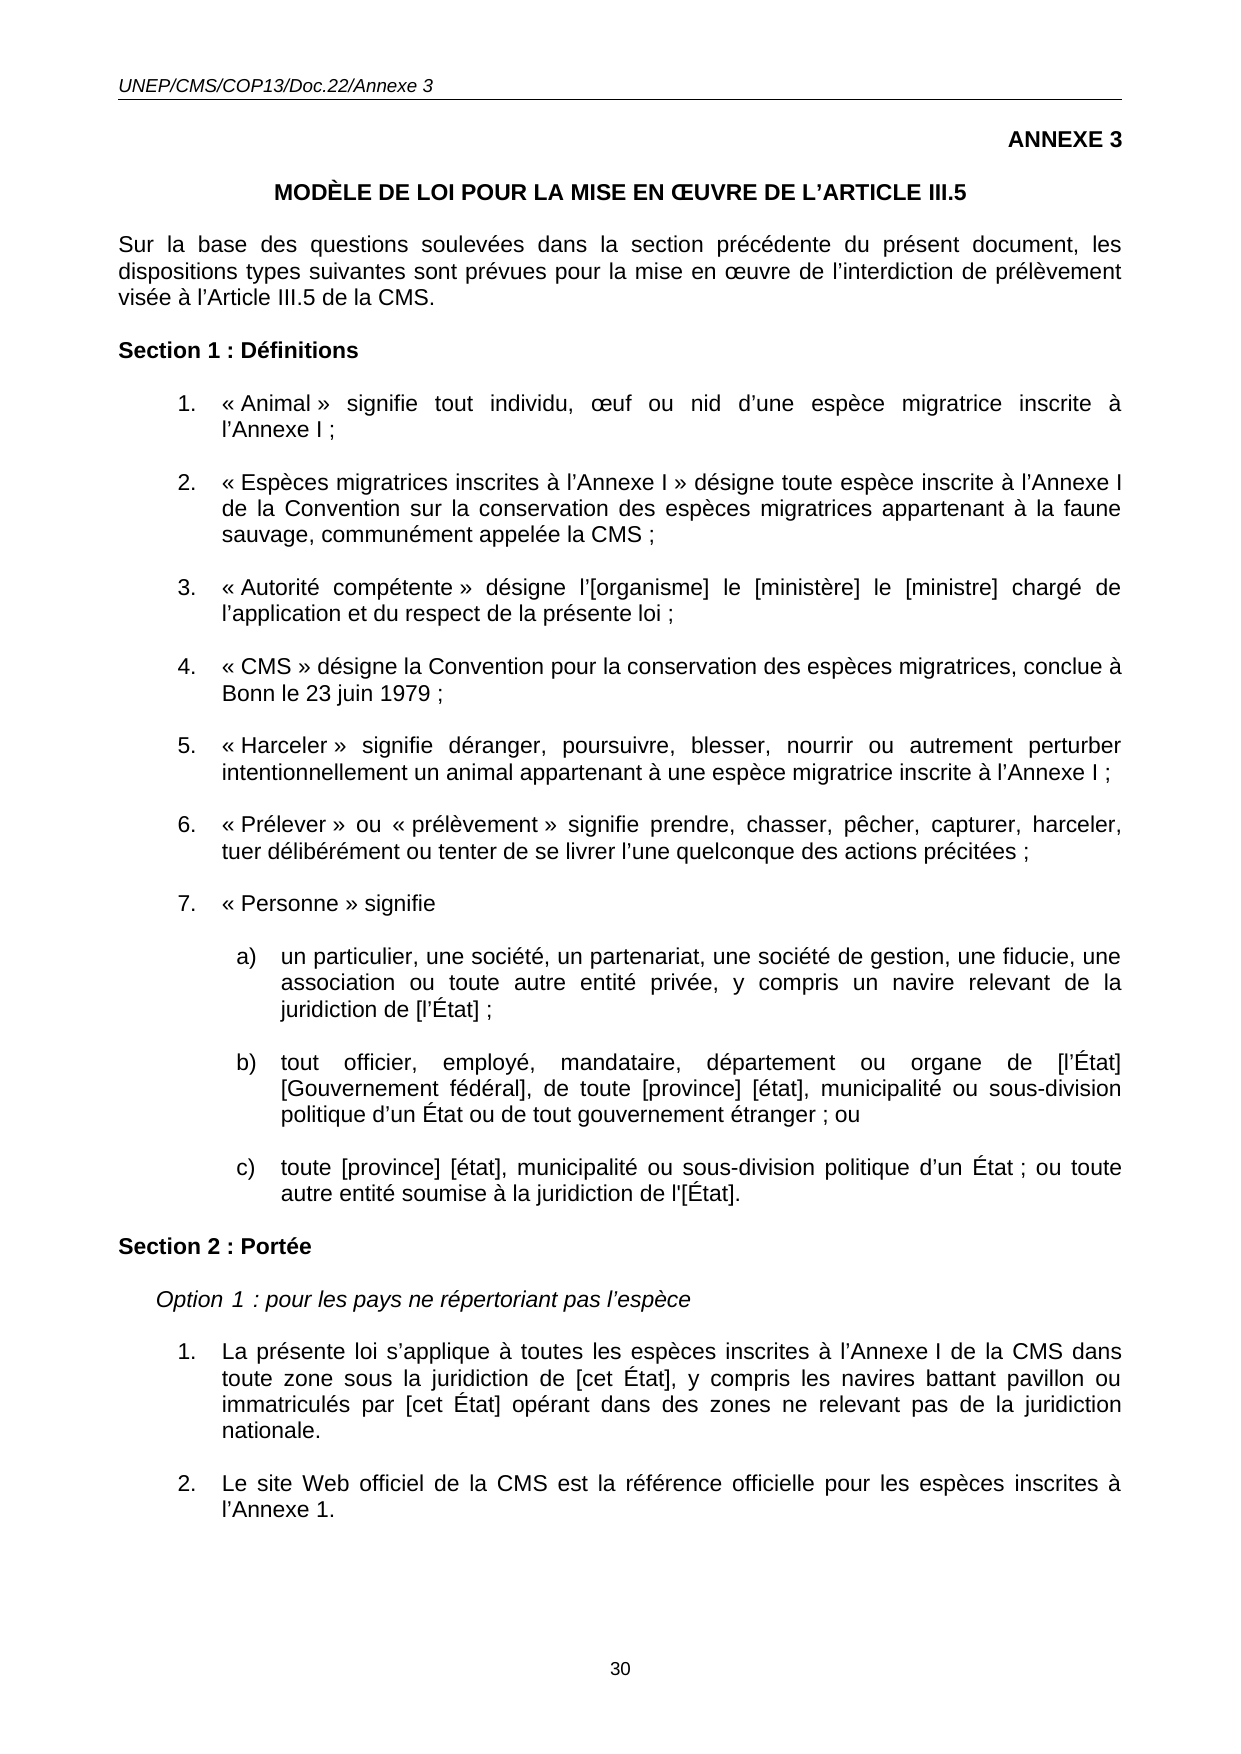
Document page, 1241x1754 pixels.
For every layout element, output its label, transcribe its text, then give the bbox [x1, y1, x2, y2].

list « Espèces migratrices inscrites à l’Annexe I » désigne toute espèce inscrite à l’Annexe I de la Convention sur la conservation des espèces migratrices appartenant à la faune sauvage, communément appelée la CMS ; [177, 469, 1122, 548]
list « Prélever » ou « prélèvement » signifie prendre, chasser, pêcher, capturer, harceler, tuer délibérément ou tenter de se livrer l’une quelconque des actions précitées ; [177, 811, 1122, 864]
text ModÈle de loi pour la mise en œuvre de l’Article III.5 [118, 179, 1122, 205]
list « Animal » signifie tout individu, œuf ou nid d’une espèce migratrice inscrite à l’Annexe I ; [177, 389, 1122, 442]
text 2. Le site Web officiel de la CMS est la référence officielle pour les espèces inscrites à l’Annexe 1. [177, 1470, 1122, 1523]
list « Autorité compétente » désigne l’[organisme] le [ministère] le [ministre] chargé de l’application et du respect de la présente loi ; [177, 574, 1122, 627]
list un particulier, une société, un partenariat, une société de gestion, une fiducie, une association ou toute autre entité privée, y compris un navire relevant de la juridiction de [l’État] ; [236, 943, 1122, 1022]
text Section 1 : Définitions [118, 337, 1122, 363]
list « Harceler » signifie déranger, poursuivre, blesser, nourrir ou autrement perturber intentionnellement un animal appartenant à une espèce migratrice inscrite à l’Annexe I ; [177, 732, 1122, 785]
text ANNEXE 3 [118, 126, 1122, 152]
list « CMS » désigne la Convention pour la conservation des espèces migratrices, conclue à Bonn le 23 juin 1979 ; [177, 653, 1122, 706]
text Sur la base des questions soulevées dans la section précédente du présent document, les dispositions types suivantes sont prévues pour la mise en œuvre de l’interdiction de prélèvement visée à l’Article III.5 de la CMS. [118, 231, 1122, 311]
list tout officier, employé, mandataire, département ou organe de [l’État] [Gouvernement fédéral], de toute [province] [état], municipalité ou sous-division politique d’un État ou de tout gouvernement étranger ; ou [236, 1048, 1122, 1127]
list « Personne » signifie [177, 890, 1122, 917]
text Section 2 : Portée [118, 1233, 1047, 1259]
text Option 1 : pour les pays ne répertoriant pas l’espèce [156, 1286, 1047, 1312]
list toute [province] [état], municipalité ou sous-division politique d’un État ; ou toute autre entité soumise à la juridiction de l'[État]. [236, 1154, 1122, 1207]
